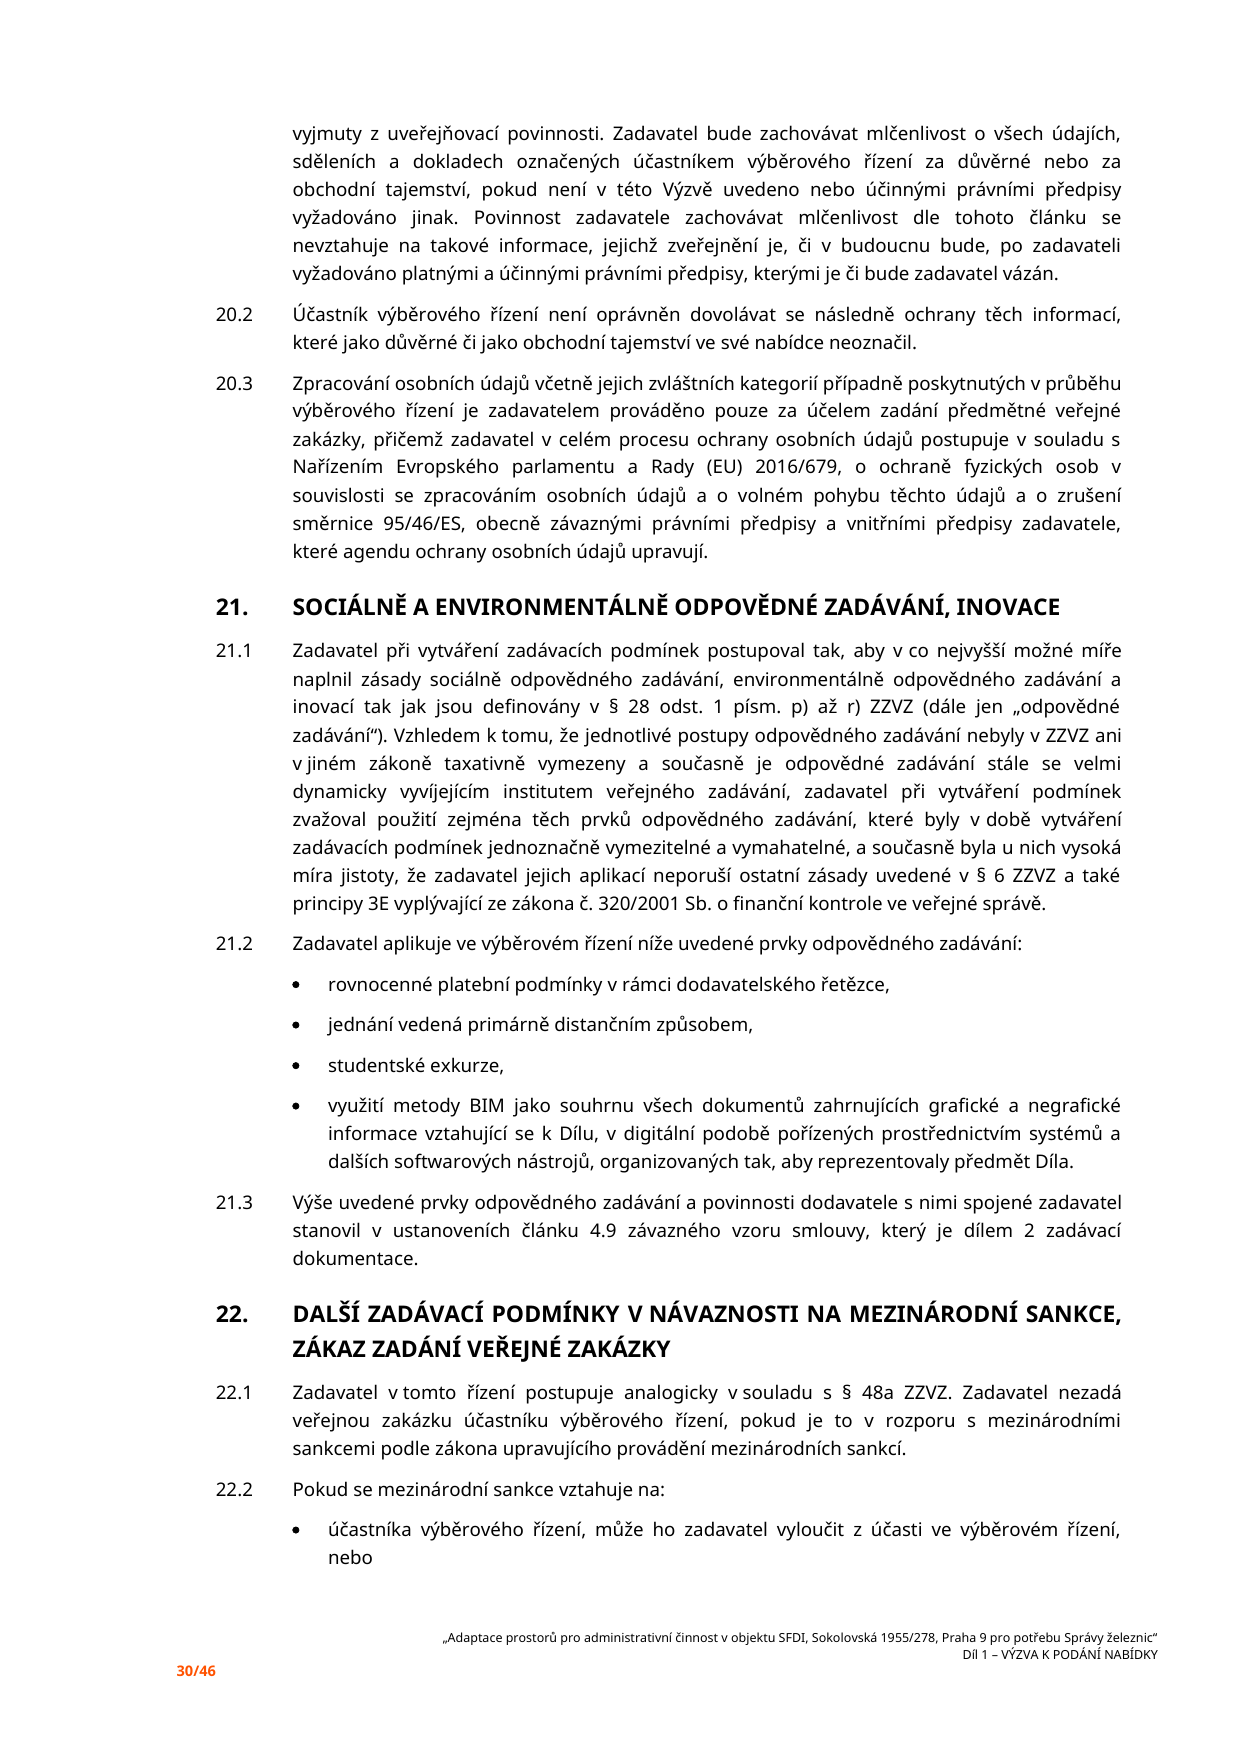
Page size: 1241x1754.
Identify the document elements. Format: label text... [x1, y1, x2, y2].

text Zadavatel v tomto řízení postupuje analogicky v souladu s § 48a ZZVZ. Zadavatel nezadá veřejnou zakázku účastníku výběrového řízení, pokud je to v rozporu s mezinárodními sankcemi podle zákona upravujícího provádění mezinárodních sankcí. [216, 1379, 1122, 1461]
text rovnocenné platební podmínky v rámci dodavatelského řetězce, [292, 971, 1122, 997]
text Účastník výběrového řízení není oprávněn dovolávat se následně ochrany těch informací, které jako důvěrné či jako obchodní tajemství ve své nabídce neoznačil. [216, 301, 1122, 355]
text studentské exkurze, [292, 1052, 1122, 1078]
text Zpracování osobních údajů včetně jejich zvláštních kategorií případně poskytnutých v průběhu výběrového řízení je zadavatelem prováděno pouze za účelem zadání předmětné veřejné zakázky, přičemž zadavatel v celém procesu ochrany osobních údajů postupuje v souladu s Nařízením Evropského parlamentu a Rady (EU) 2016/679, o ochraně fyzických osob v souvislosti se zpracováním osobních údajů a o volném pohybu těchto údajů a o zrušení směrnice 95/46/ES, obecně závaznými právními předpisy a vnitřními předpisy zadavatele, které agendu ochrany osobních údajů upravují. [216, 370, 1122, 563]
text Pokud se mezinárodní sankce vztahuje na: [216, 1476, 1122, 1502]
text využití metody BIM jako souhrnu všech dokumentů zahrnujících grafické a negrafické informace vztahující se k Dílu, v digitální podobě pořízených prostřednictvím systémů a dalších softwarových nástrojů, organizovaných tak, aby reprezentovaly předmět Díla. [292, 1093, 1122, 1174]
text Další zadávací podmínky v návaznosti na MEZINÁRODNÍ sankce, zákaz zadání veřejné zakázky [216, 1298, 1122, 1364]
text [216, 121, 1122, 286]
text účastníka výběrového řízení, může ho zadavatel vyloučit z účasti ve výběrovém řízení, nebo [292, 1517, 1122, 1570]
text Zadavatel aplikuje ve výběrovém řízení níže uvedené prvky odpovědného zadávání: [216, 931, 1122, 956]
text Zadavatel při vytváření zadávacích podmínek postupoval tak, aby v co nejvyšší možné míře naplnil zásady sociálně odpovědného zadávání, environmentálně odpovědného zadávání a inovací tak jak jsou definovány v § 28 odst. 1 písm. p) až r) ZZVZ (dále jen „odpovědné zadávání“). Vzhledem k tomu, že jednotlivé postupy odpovědného zadávání nebyly v ZZVZ ani v jiném zákoně taxativně vymezeny a současně je odpovědné zadávání stále se velmi dynamicky vyvíjejícím institutem veřejného zadávání, zadavatel při vytváření podmínek zvažoval použití zejména těch prvků odpovědného zadávání, které byly v době vytváření zadávacích podmínek jednoznačně vymezitelné a vymahatelné, a současně byla u nich vysoká míra jistoty, že zadavatel jejich aplikací neporuší ostatní zásady uvedené v § 6 ZZVZ a také principy 3E vyplývající ze zákona č. 320/2001 Sb. o finanční kontrole ve veřejné správě. [216, 638, 1122, 916]
text Výše uvedené prvky odpovědného zadávání a povinnosti dodavatele s nimi spojené zadavatel stanovil v ustanoveních článku 4.9 závazného vzoru smlouvy, který je dílem 2 zadávací dokumentace. [216, 1189, 1122, 1271]
text jednání vedená primárně distančním způsobem, [292, 1012, 1122, 1037]
text SOCIÁLNĚ A ENVIRONMENTÁLNĚ ODPOVĚDNÉ ZADÁVÁNÍ, INOVACE [216, 591, 1122, 622]
